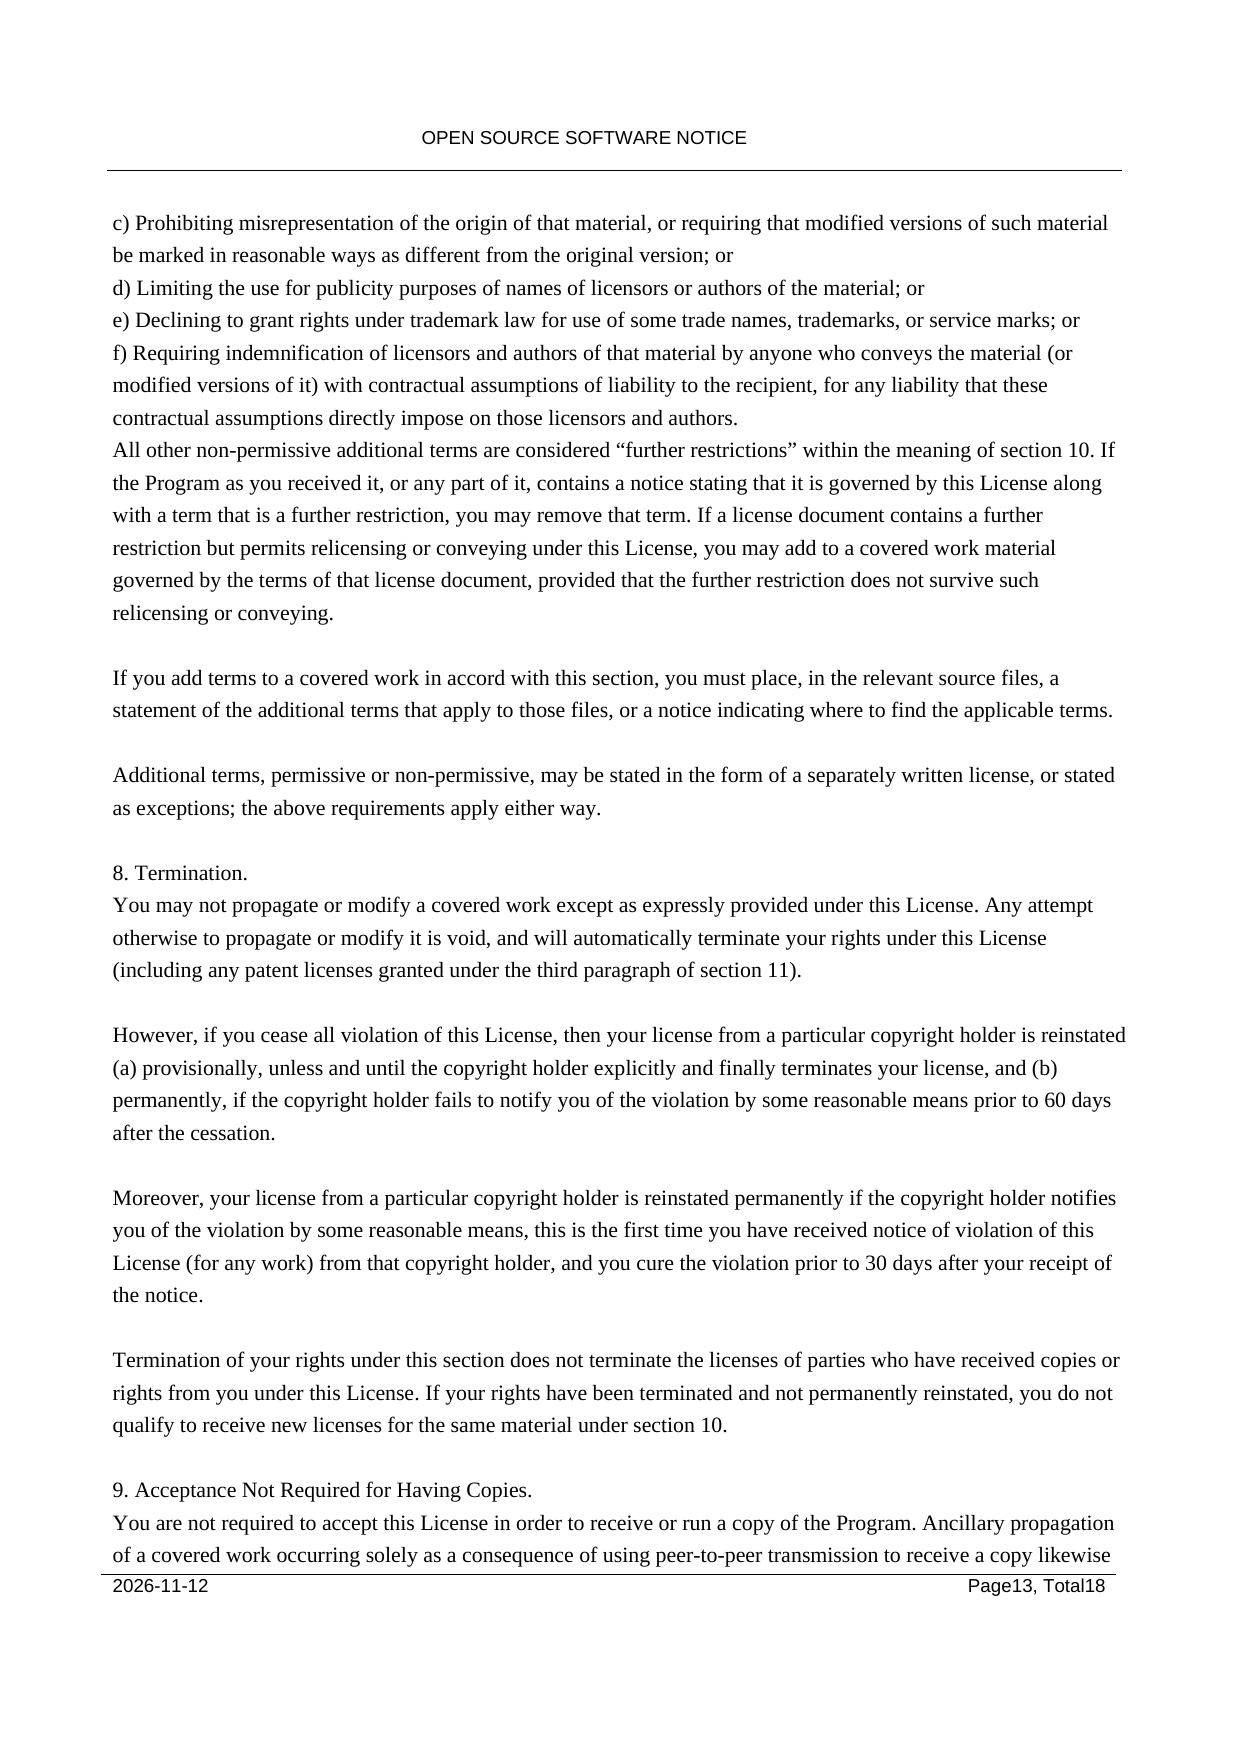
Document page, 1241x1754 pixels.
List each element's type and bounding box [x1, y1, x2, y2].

text [112, 206, 1128, 1571]
